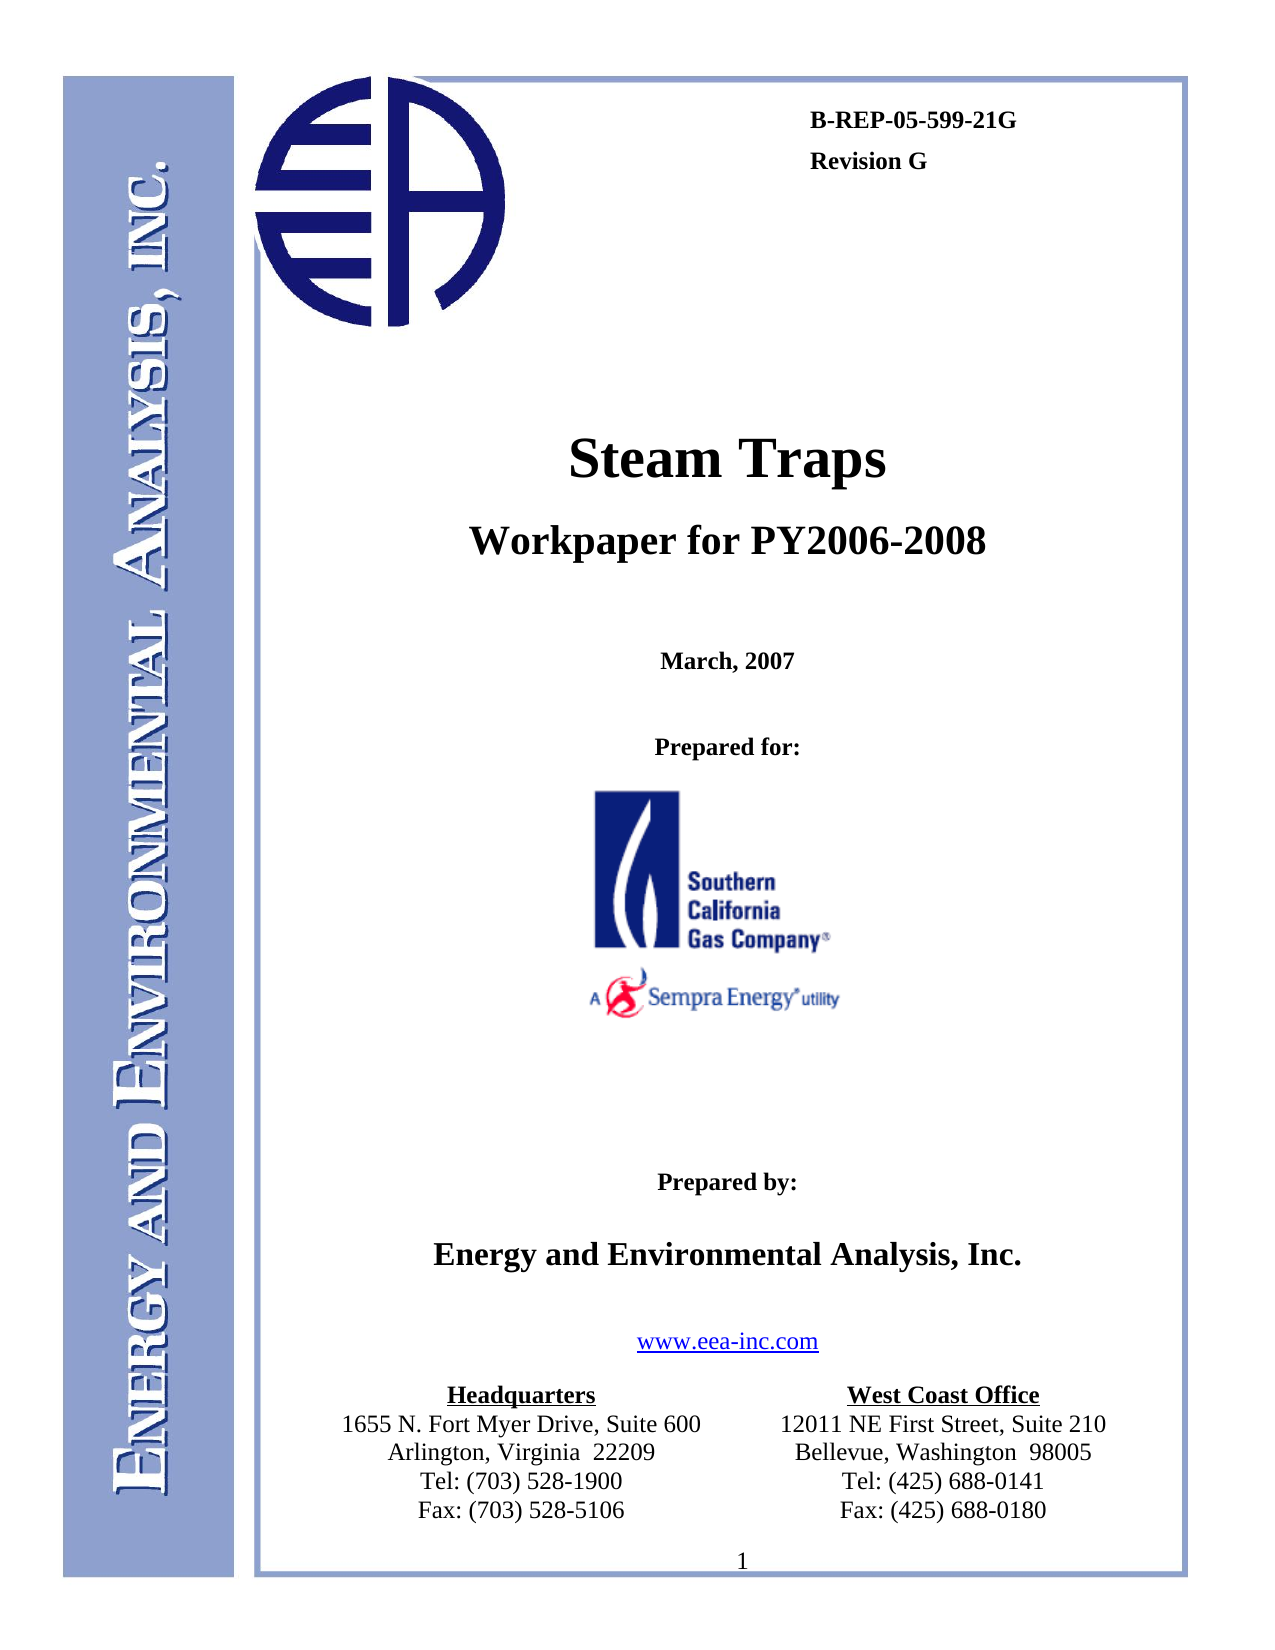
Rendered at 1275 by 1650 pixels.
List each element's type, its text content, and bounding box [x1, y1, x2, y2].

text Energy and Environmental Analysis, Inc. [330, 1234, 1125, 1272]
table_header [353, 761, 1102, 1023]
picture [0, 0, 1265, 1650]
text Steam Traps [330, 423, 1125, 490]
text March 2007 [330, 646, 1125, 674]
table_cell 12011 NE First Street, Suite 210 [737, 1409, 1149, 1437]
text Prepared by: [330, 1167, 1125, 1196]
table_cell Tel: (703) 528-1900 [306, 1466, 737, 1495]
table_header Headquarters [306, 1380, 737, 1409]
table_cell 1655 N. Fort Myer Drive, Suite 600 [306, 1409, 737, 1437]
table_cell Fax: (703) 528-5106 [306, 1495, 737, 1524]
table_cell Arlington, Virginia 22209 [306, 1438, 737, 1466]
table_cell Fax: (425) 688-0180 [737, 1495, 1149, 1524]
table_cell Tel: (425) 688-0141 [737, 1466, 1149, 1495]
table_cell Bellevue, Washington 98005 [737, 1438, 1149, 1466]
text www.eea-inc.com [330, 1326, 1125, 1355]
text Prepared for: [330, 732, 1125, 761]
text B-REP-05-599-21G [810, 105, 1125, 134]
text Revision G [810, 146, 1125, 175]
text Workpaper for PY2006-2008 [330, 515, 1125, 563]
table_header West Coast Office [737, 1380, 1149, 1409]
